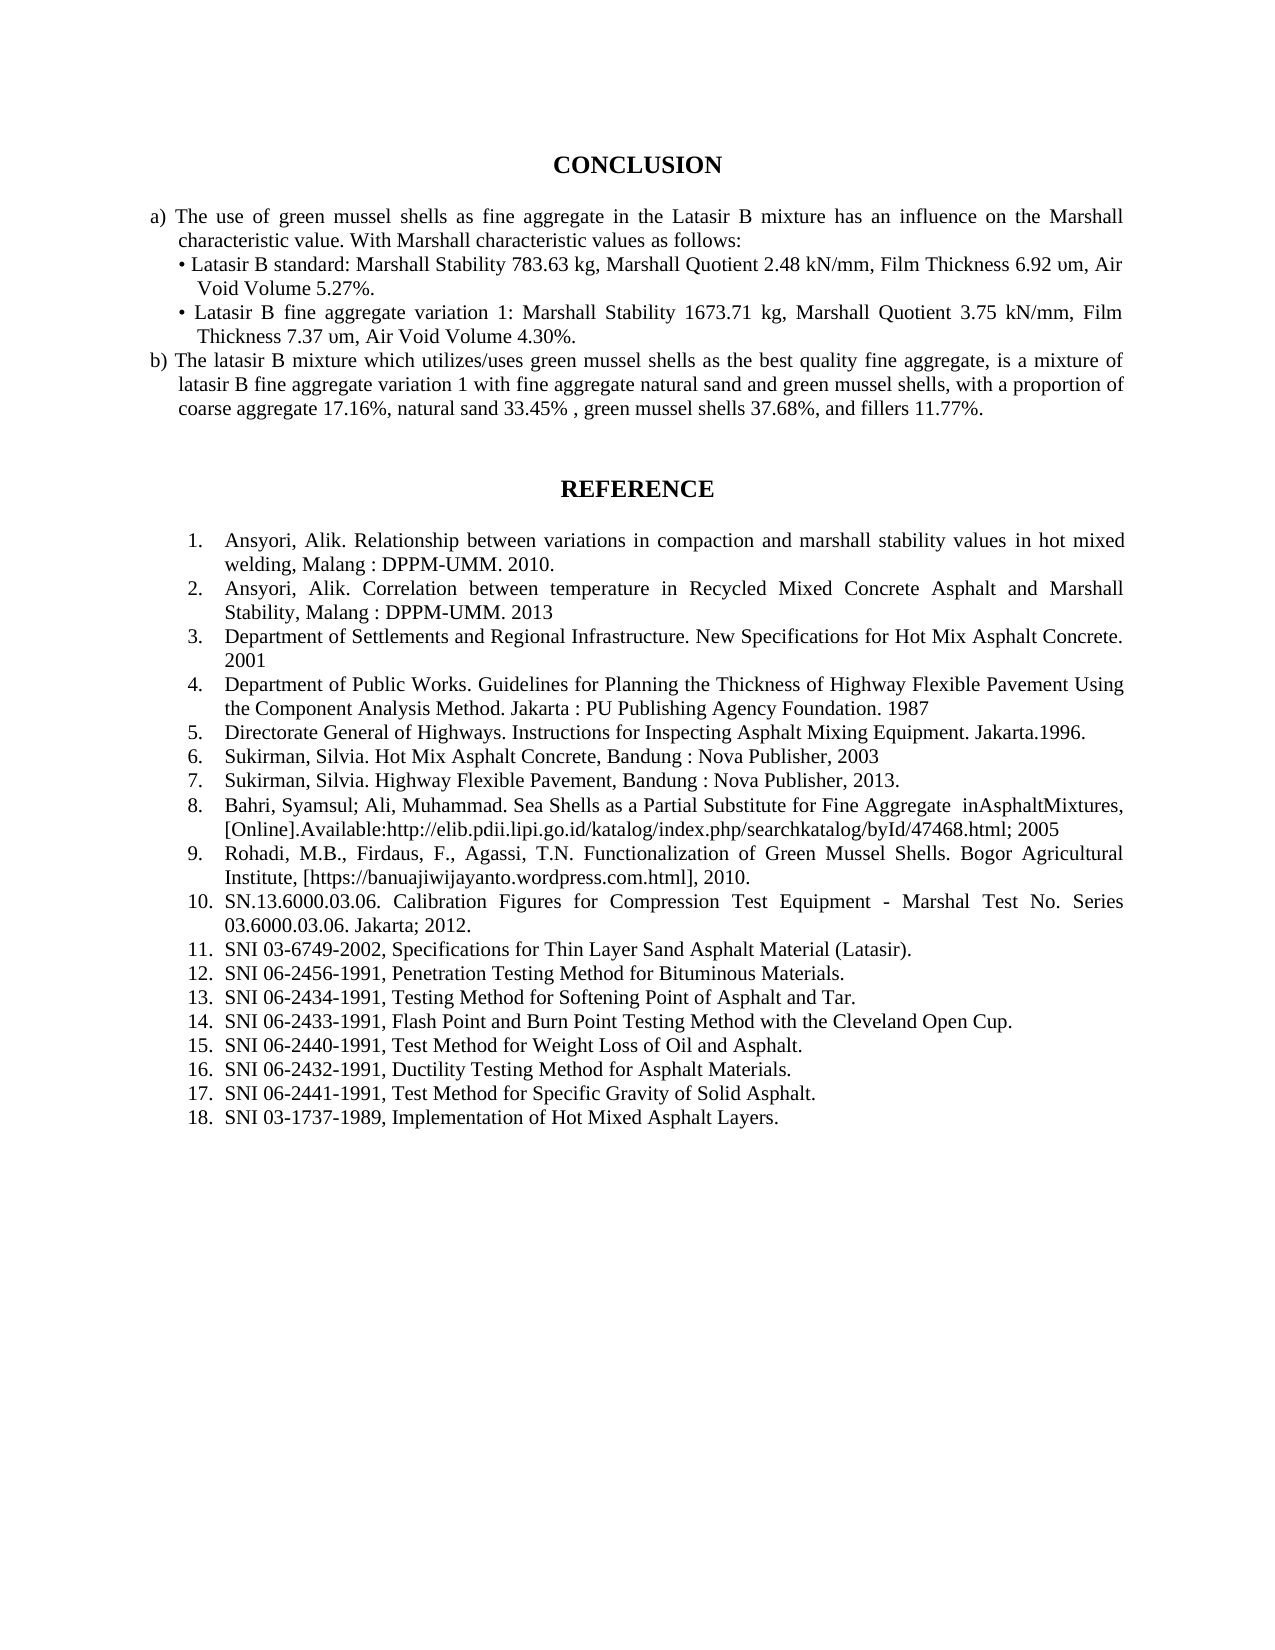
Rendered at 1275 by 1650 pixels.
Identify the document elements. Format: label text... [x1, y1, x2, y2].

list SNI 06-2432-1991, Ductility Testing Method for Asphalt Materials. [187, 1057, 1125, 1081]
text b) The latasir B mixture which utilizes/uses green mussel shells as the best quality fine aggregate, is a mixture of latasir B fine aggregate variation 1 with fine aggregate natural sand and green mussel shells, with a proportion of coarse aggregate 17.16%, natural sand 33.45% , green mussel shells 37.68%, and fillers 11.77%. [150, 348, 1125, 420]
list Ansyori, Alik. Correlation between temperature in Recycled Mixed Concrete Asphalt and Marshall Stability, Malang : DPPM-UMM. 2013 [187, 576, 1125, 624]
text • Latasir B standard: Marshall Stability 783.63 kg, Marshall Quotient 2.48 kN/mm, Film Thickness 6.92 υm, Air Void Volume 5.27%. [178, 252, 1125, 300]
list SNI 03-6749-2002, Specifications for Thin Layer Sand Asphalt Material (Latasir). [187, 937, 1125, 961]
list SN.13.6000.03.06. Calibration Figures for Compression Test Equipment - Marshal Test No. Series 03.6000.03.06. Jakarta; 2012. [187, 889, 1125, 937]
list Ansyori, Alik. Relationship between variations in compaction and marshall stability values ​​in hot mixed welding, Malang : DPPM-UMM. 2010. [187, 528, 1125, 576]
subtitle Reference [150, 474, 1125, 503]
list Department of Public Works. Guidelines for Planning the Thickness of Highway Flexible Pavement Using the Component Analysis Method. Jakarta : PU Publishing Agency Foundation. 1987 [187, 672, 1125, 720]
list SNI 06-2456-1991, Penetration Testing Method for Bituminous Materials. [187, 961, 1125, 985]
list SNI 06-2434-1991, Testing Method for Softening Point of Asphalt and Tar. [187, 985, 1125, 1009]
subtitle Conclusion [150, 150, 1125, 179]
list SNI 06-2433-1991, Flash Point and Burn Point Testing Method with the Cleveland Open Cup. [187, 1009, 1125, 1033]
list Directorate General of Highways. Instructions for Inspecting Asphalt Mixing Equipment. Jakarta.1996. [187, 720, 1125, 744]
list SNI 06-2441-1991, Test Method for Specific Gravity of Solid Asphalt. [187, 1081, 1125, 1105]
text • Latasir B fine aggregate variation 1: Marshall Stability 1673.71 kg, Marshall Quotient 3.75 kN/mm, Film Thickness 7.37 υm, Air Void Volume 4.30%. [178, 300, 1125, 348]
list SNI 03-1737-1989, Implementation of Hot Mixed Asphalt Layers. [187, 1105, 1125, 1129]
list Rohadi, M.B., Firdaus, F., Agassi, T.N. Functionalization of Green Mussel Shells. Bogor Agricultural Institute, [https://banuajiwijayanto.wordpress.com.html], 2010. [187, 841, 1125, 889]
list Sukirman, Silvia. Hot Mix Asphalt Concrete, Bandung : Nova Publisher, 2003 [187, 744, 1125, 768]
list Bahri, Syamsul; Ali, Muhammad. Sea Shells as a Partial Substitute for Fine Aggregate inAsphaltMixtures,[Online].Available:http://elib.pdii.lipi.go.id/katalog/index.php/searchkatalog/byId/47468.html; 2005 [187, 792, 1125, 841]
text a) The use of green mussel shells as fine aggregate in the Latasir B mixture has an influence on the Marshall characteristic value. With Marshall characteristic values ​​as follows: [150, 204, 1125, 252]
list SNI 06-2440-1991, Test Method for Weight Loss of Oil and Asphalt. [187, 1033, 1125, 1057]
list Department of Settlements and Regional Infrastructure. New Specifications for Hot Mix Asphalt Concrete. 2001 [187, 624, 1125, 672]
list Sukirman, Silvia. Highway Flexible Pavement, Bandung : Nova Publisher, 2013. [187, 768, 1125, 792]
